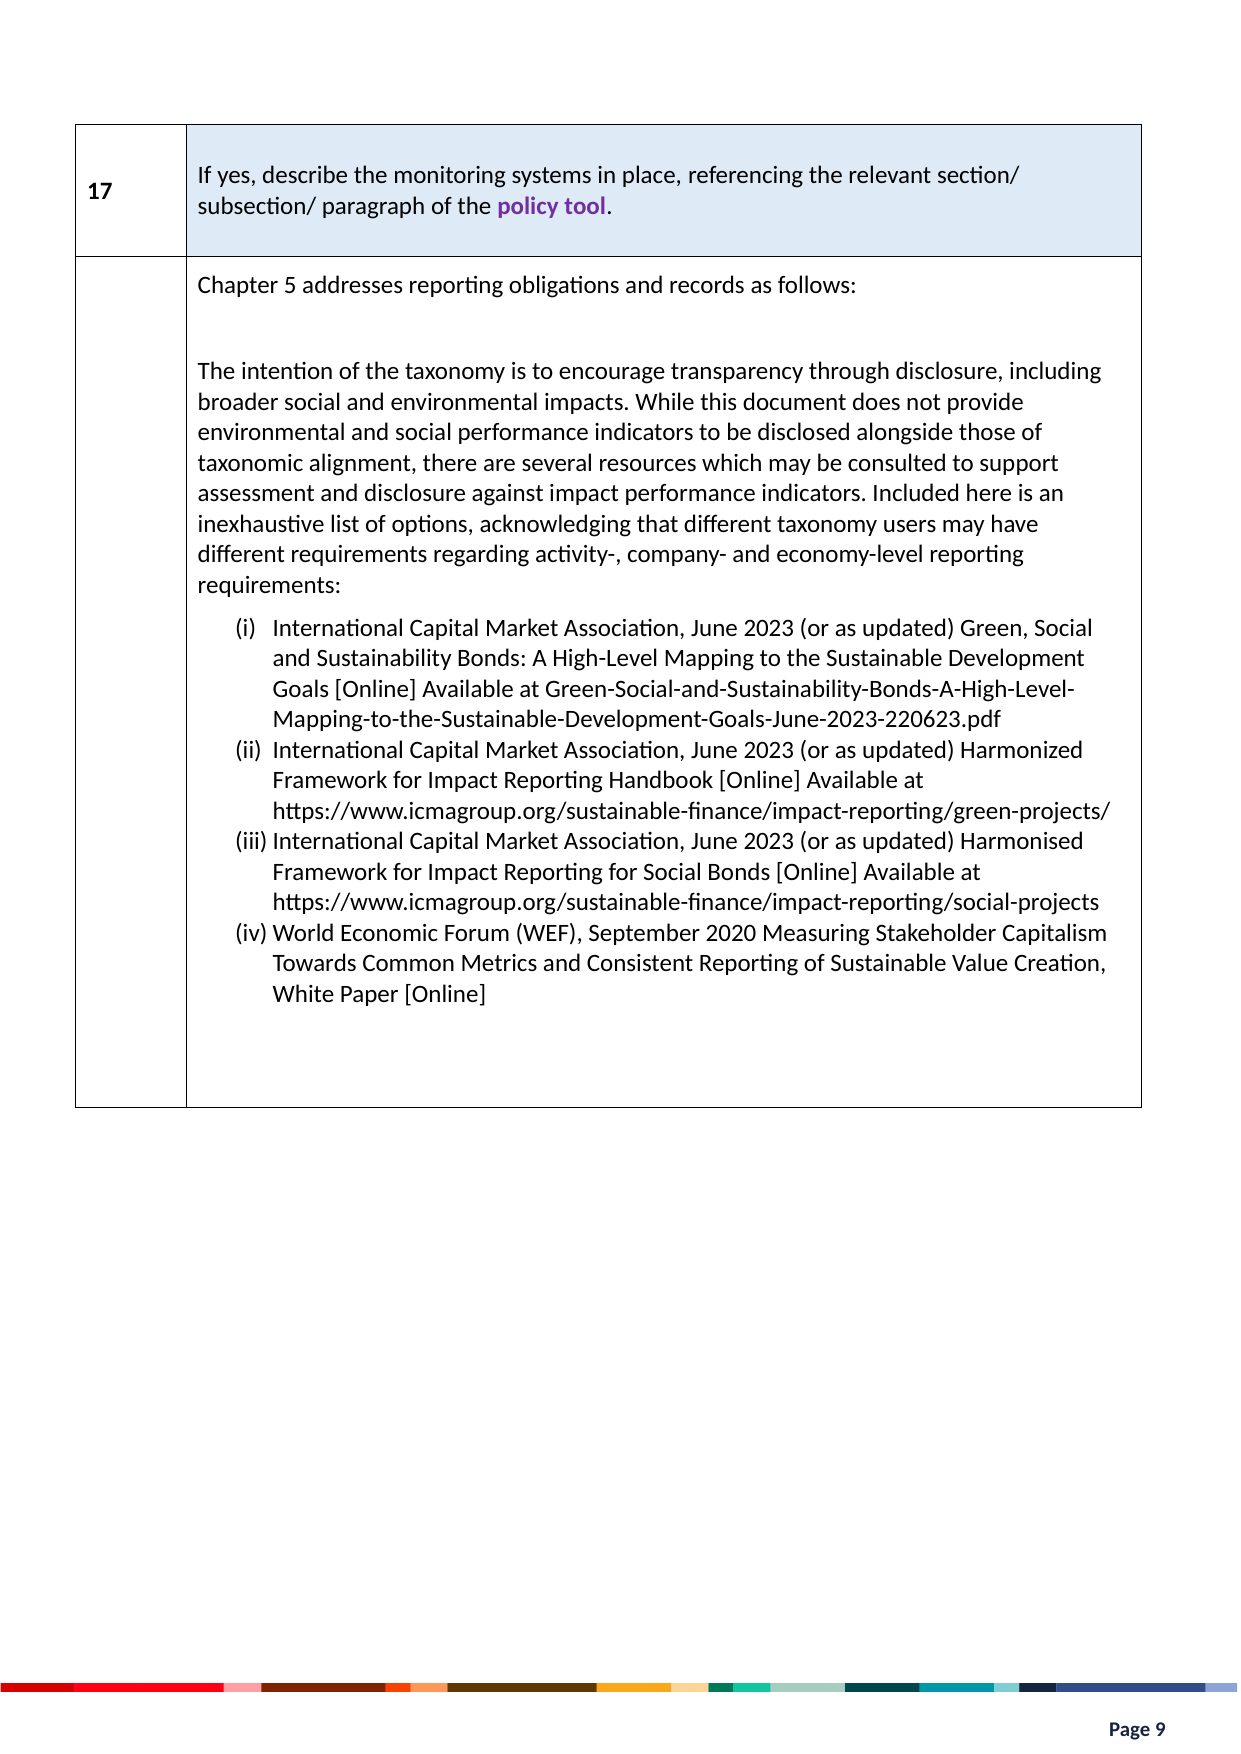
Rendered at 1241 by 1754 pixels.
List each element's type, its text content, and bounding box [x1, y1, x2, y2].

table_cell 17 [76, 125, 186, 256]
table_cell Chapter 5 addresses reporting obligations and records as follows: The intention of the taxonomy is to encourage transparency through disclosure, including broader social and environmental impacts. While this document does not provide environmental and social performance indicators to be disclosed alongside those of taxonomic alignment, there are several resources which may be consulted to support assessment and disclosure against impact performance indicators. Included here is an inexhaustive list of options, acknowledging that different taxonomy users may have different requirements regarding activity-, company- and economy-level reporting requirements: International Capital Market Association, June 2023 (or as updated) Green, Social and Sustainability Bonds: A High-Level Mapping to the Sustainable Development Goals [Online] Available at Green-Social-and-Sustainability-Bonds-A-High-Level-Mapping-to-the-Sustainable-Development-Goals-June-2023-220623.pdf International Capital Market Association, June 2023 (or as updated) Harmonized Framework for Impact Reporting Handbook [Online] Available at https://www.icmagroup.org/sustainable-finance/impact-reporting/green-projects/ International Capital Market Association, June 2023 (or as updated) Harmonised Framework for Impact Reporting for Social Bonds [Online] Available at https://www.icmagroup.org/sustainable-finance/impact-reporting/social-projects World Economic Forum (WEF), September 2020 Measuring Stakeholder Capitalism Towards Common Metrics and Consistent Reporting of Sustainable Value Creation, White Paper [Online] [187, 257, 1141, 1107]
table_cell If yes, describe the monitoring systems in place, referencing the relevant section/ subsection/ paragraph of the policy tool. [187, 125, 1141, 256]
picture [0, 1683, 1236, 1692]
table_cell [76, 257, 186, 1107]
